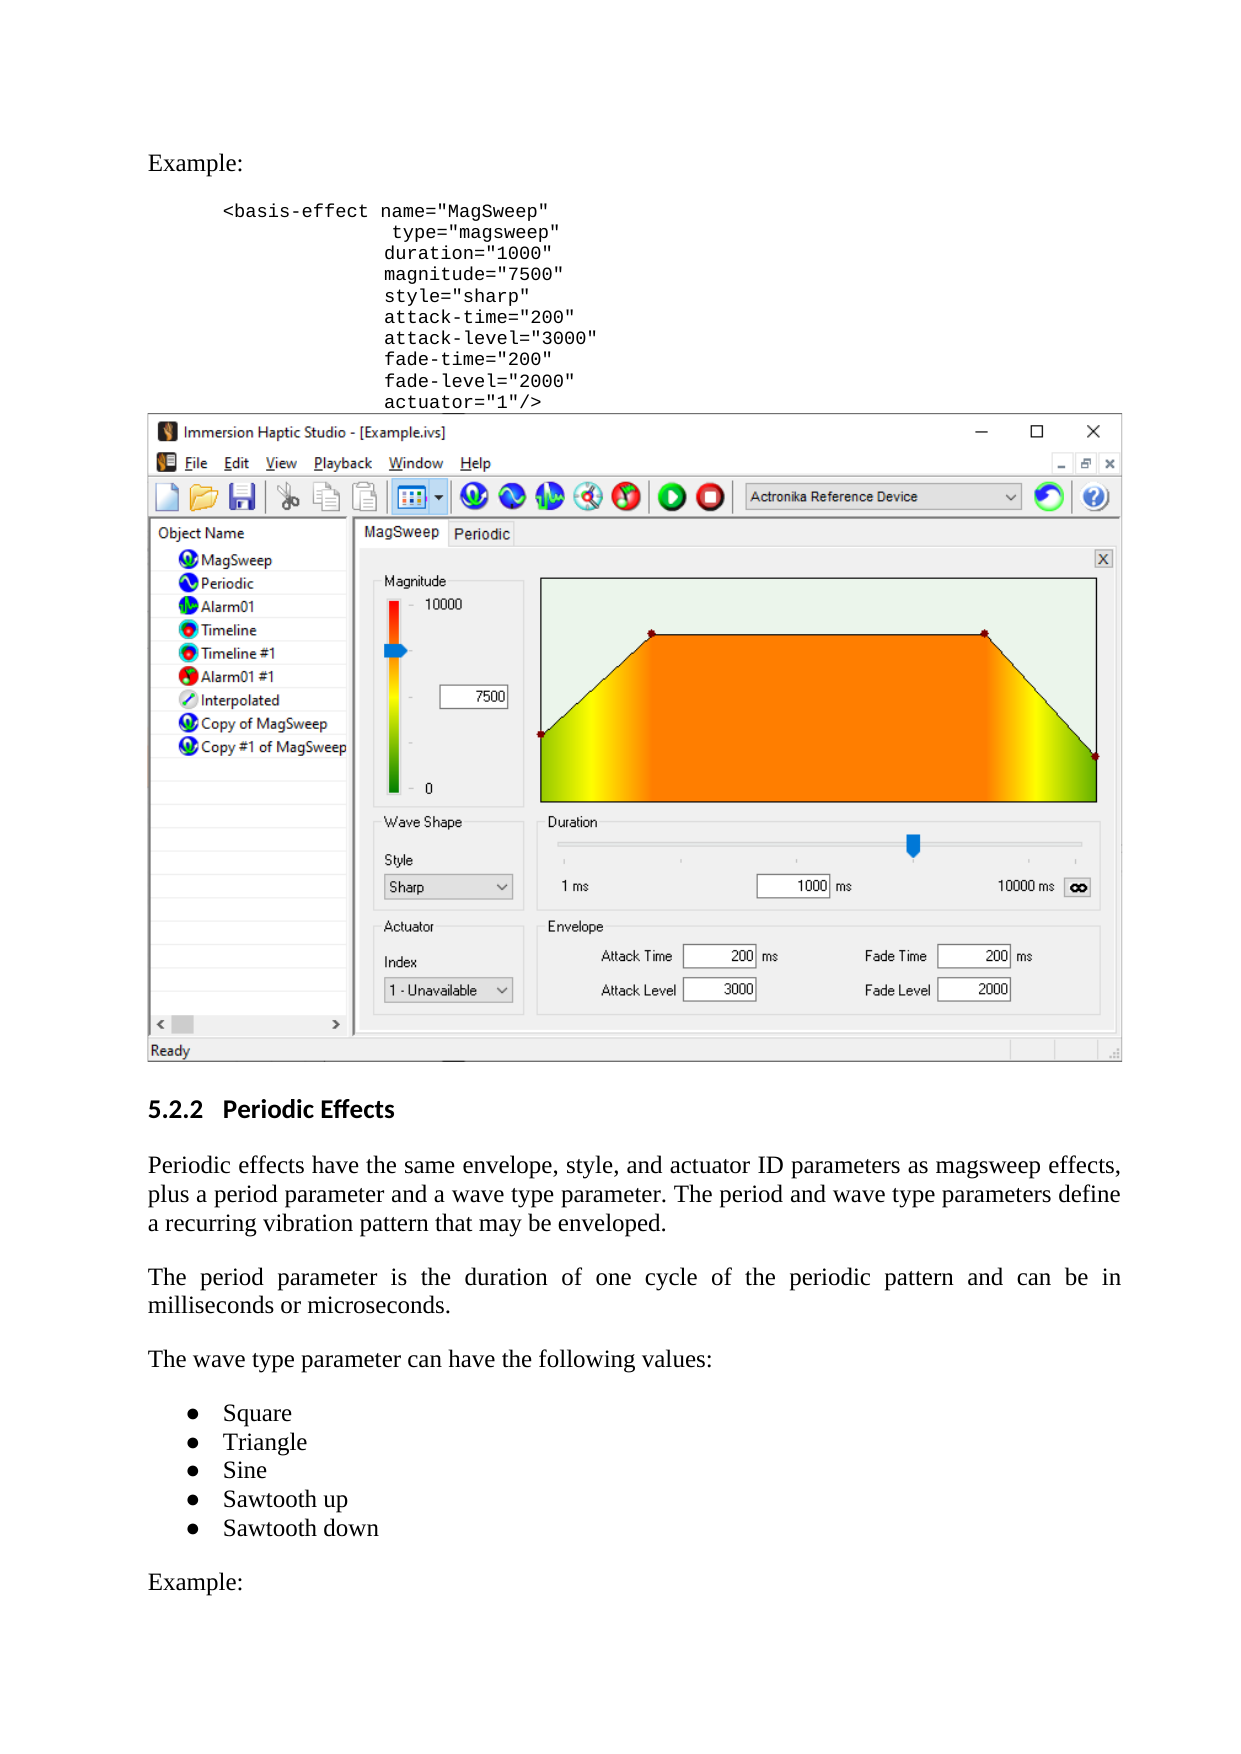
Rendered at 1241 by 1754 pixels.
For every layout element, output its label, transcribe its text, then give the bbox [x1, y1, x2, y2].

text attack-time="200" [148, 308, 1122, 329]
text Example: [148, 1567, 1122, 1595]
text fade-level="2000" [148, 371, 1122, 393]
text <basis-effect name="MagSweep" [148, 201, 1122, 223]
text attack-level="3000" [148, 329, 1122, 350]
text magnitude="7500" [148, 265, 1122, 286]
text type="magsweep" [148, 223, 1122, 244]
text style="sharp" [148, 286, 1122, 308]
text Periodic effects have the same envelope, style, and actuator ID parameters as magsweep effects, plus a period parameter and a wave type parameter. The period and wave type parameters define a recurring vibration pattern that may be enveloped. [148, 1150, 1122, 1237]
picture [147, 413, 1123, 1062]
list Sine [185, 1455, 1122, 1484]
list Sawtooth down [185, 1513, 1122, 1542]
text The wave type parameter can have the following values: [148, 1344, 1122, 1373]
text duration="1000" [148, 244, 1122, 265]
text actuator="1"/> [148, 393, 1122, 413]
subtitle Periodic Effects [148, 1092, 1122, 1125]
text fade-time="200" [148, 350, 1122, 371]
text The period parameter is the duration of one cycle of the periodic pattern and can be in milliseconds or microseconds. [148, 1262, 1122, 1319]
list Triangle [185, 1427, 1122, 1455]
list Square [185, 1398, 1122, 1427]
list Sawtooth up [185, 1484, 1122, 1513]
text Example: [148, 148, 1122, 176]
